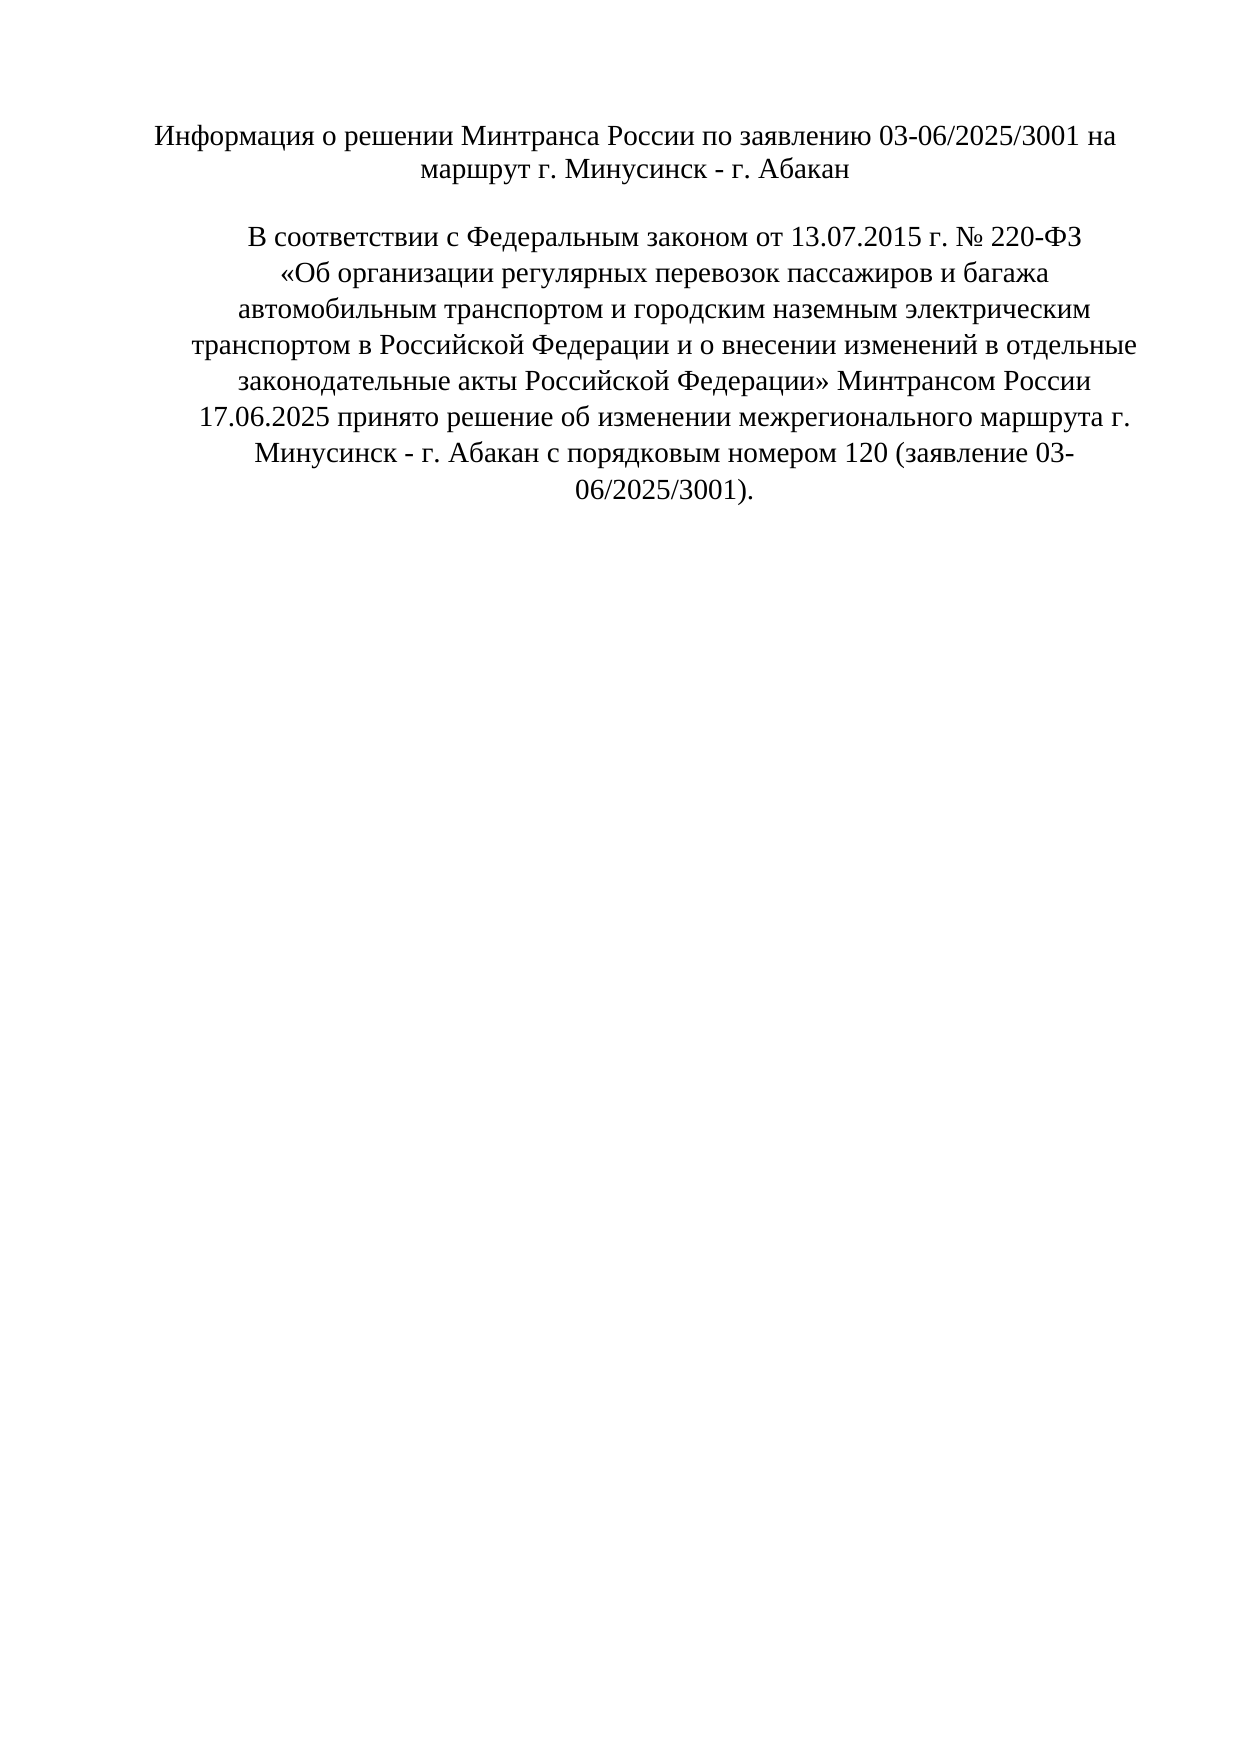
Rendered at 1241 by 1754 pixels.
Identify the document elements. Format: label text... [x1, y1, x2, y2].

text Информация о решении Минтранса России по заявлению 03-06/2025/3001 на маршрут г. Минусинск - г. Абакан [118, 118, 1152, 185]
text В соответствии с Федеральным законом от 13.07.2015 г. № 220-ФЗ «Об организации регулярных перевозок пассажиров и багажа автомобильным транспортом и городским наземным электрическим транспортом в Российской Федерации и о внесении изменений в отдельные законодательные акты Российской Федерации» Минтрансом России 17.06.2025 принято решение об изменении межрегионального маршрута г. Минусинск - г. Абакан с порядковым номером 120 (заявление 03-06/2025/3001). [177, 219, 1152, 505]
